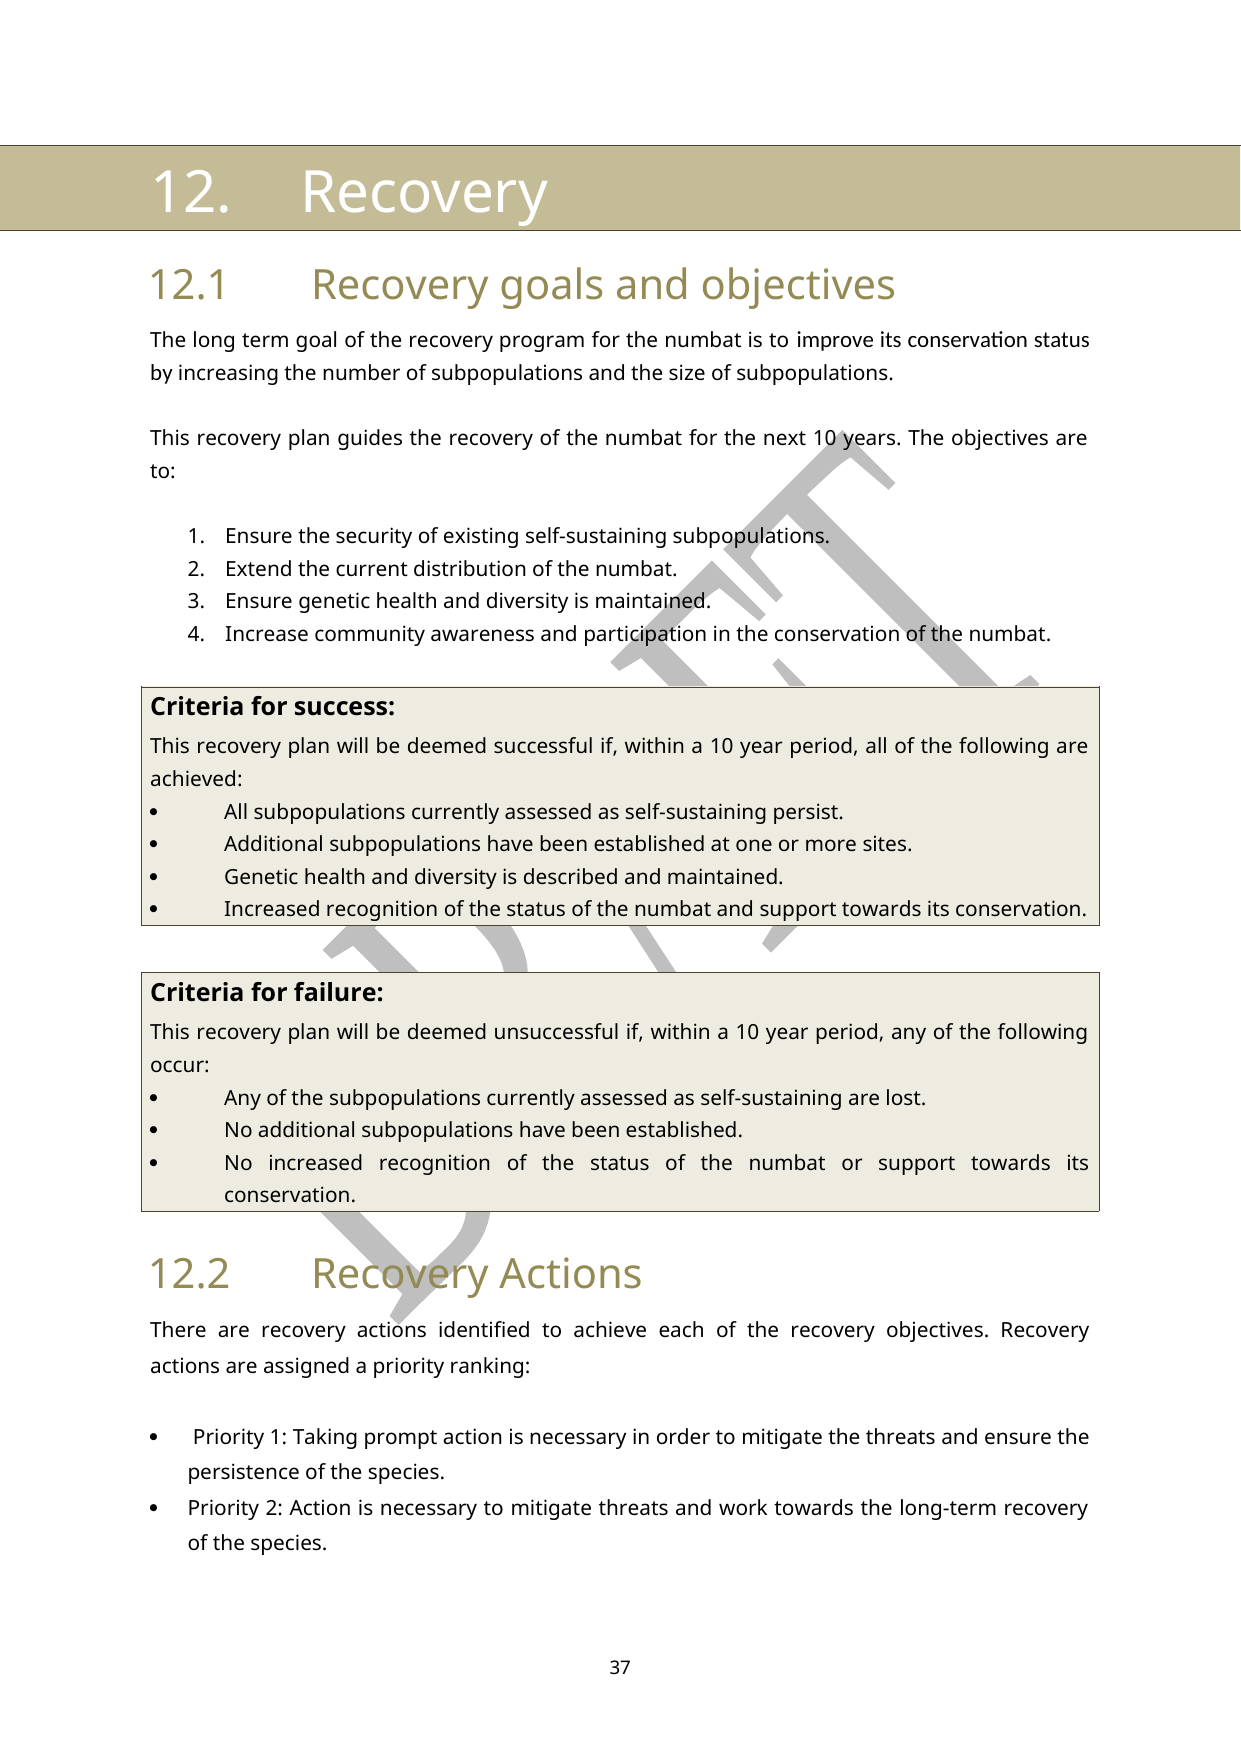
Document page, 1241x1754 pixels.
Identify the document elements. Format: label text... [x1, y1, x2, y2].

text The long term goal of the recovery program for the numbat is to improve its conservation status by increasing the number of subpopulations and the size of subpopulations. [150, 325, 1090, 386]
text Criteria for failure: [142, 973, 1099, 1009]
text Criteria for success: [142, 688, 1099, 723]
text This recovery plan will be deemed unsuccessful if, within a 10 year period, any of the following occur: [142, 1015, 1099, 1078]
text There are recovery actions identified to achieve each of the recovery objectives. Recovery actions are assigned a priority ranking: [150, 1315, 1090, 1379]
list Additional subpopulations have been established at one or more sites. [142, 827, 1099, 858]
list Ensure the security of existing self-sustaining subpopulations. [187, 521, 1090, 549]
list Priority 1: Taking prompt action is necessary in order to mitigate the threats and ensure the persistence of the species. [150, 1422, 1090, 1486]
list No additional subpopulations have been established. [142, 1113, 1099, 1144]
list Ensure genetic health and diversity is maintained. [187, 586, 1090, 615]
list No increased recognition of the status of the numbat or support towards its conservation. [142, 1145, 1099, 1211]
list Any of the subpopulations currently assessed as self-sustaining are lost. [142, 1080, 1099, 1111]
subtitle Recovery goals and objectives [148, 254, 1090, 311]
subtitle Recovery Actions [148, 1244, 1090, 1301]
list Genetic health and diversity is described and maintained. [142, 859, 1099, 890]
list All subpopulations currently assessed as self-sustaining persist. [142, 794, 1099, 825]
list Increased recognition of the status of the numbat and support towards its conservation. [142, 892, 1099, 925]
subtitle Recovery [150, 150, 1090, 229]
list Priority 2: Action is necessary to mitigate threats and work towards the long-term recovery of the species. [150, 1493, 1090, 1557]
text This recovery plan guides the recovery of the numbat for the next 10 years. The objectives are to: [150, 423, 1090, 484]
list Extend the current distribution of the numbat. [187, 554, 1090, 582]
list Increase community awareness and participation in the conservation of the numbat. [187, 619, 1090, 647]
text This recovery plan will be deemed successful if, within a 10 year period, all of the following are achieved: [142, 729, 1099, 793]
